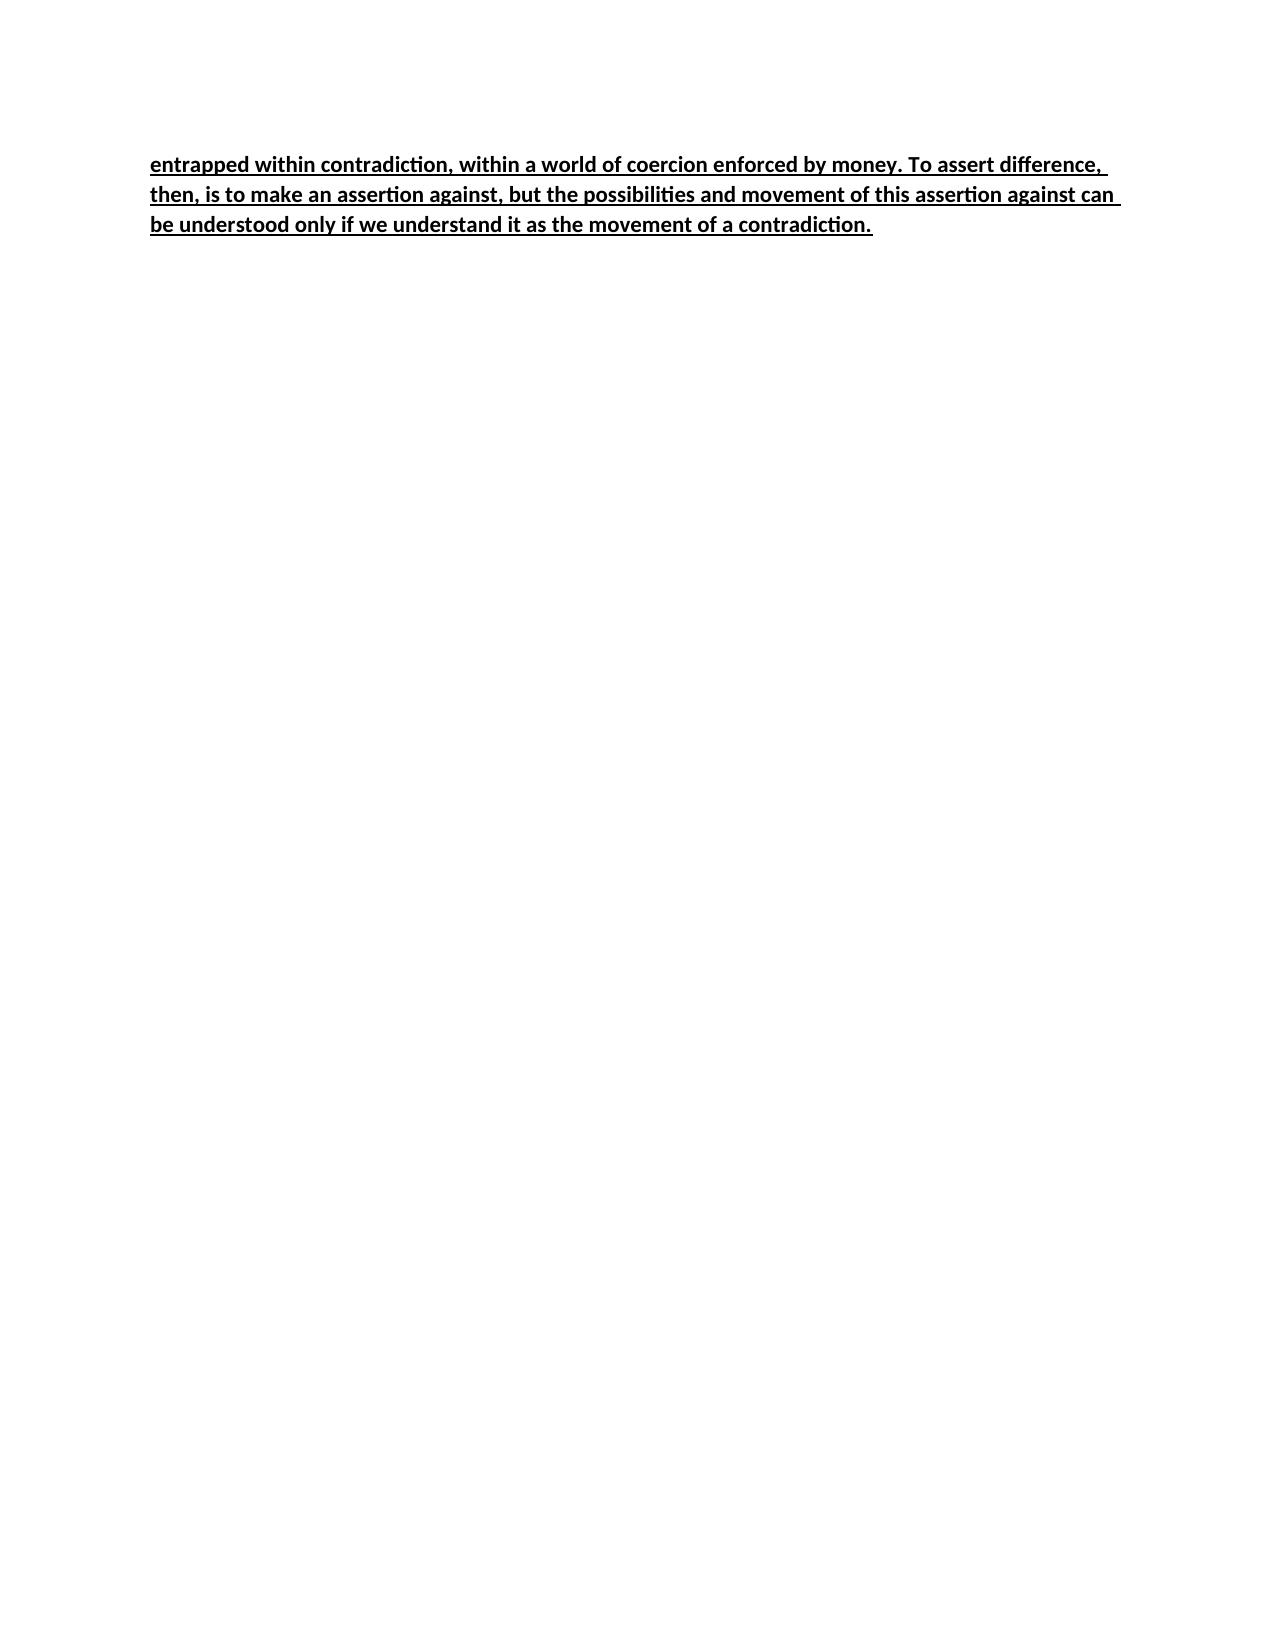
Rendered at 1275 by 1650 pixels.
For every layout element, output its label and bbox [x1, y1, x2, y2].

text [150, 150, 1125, 238]
